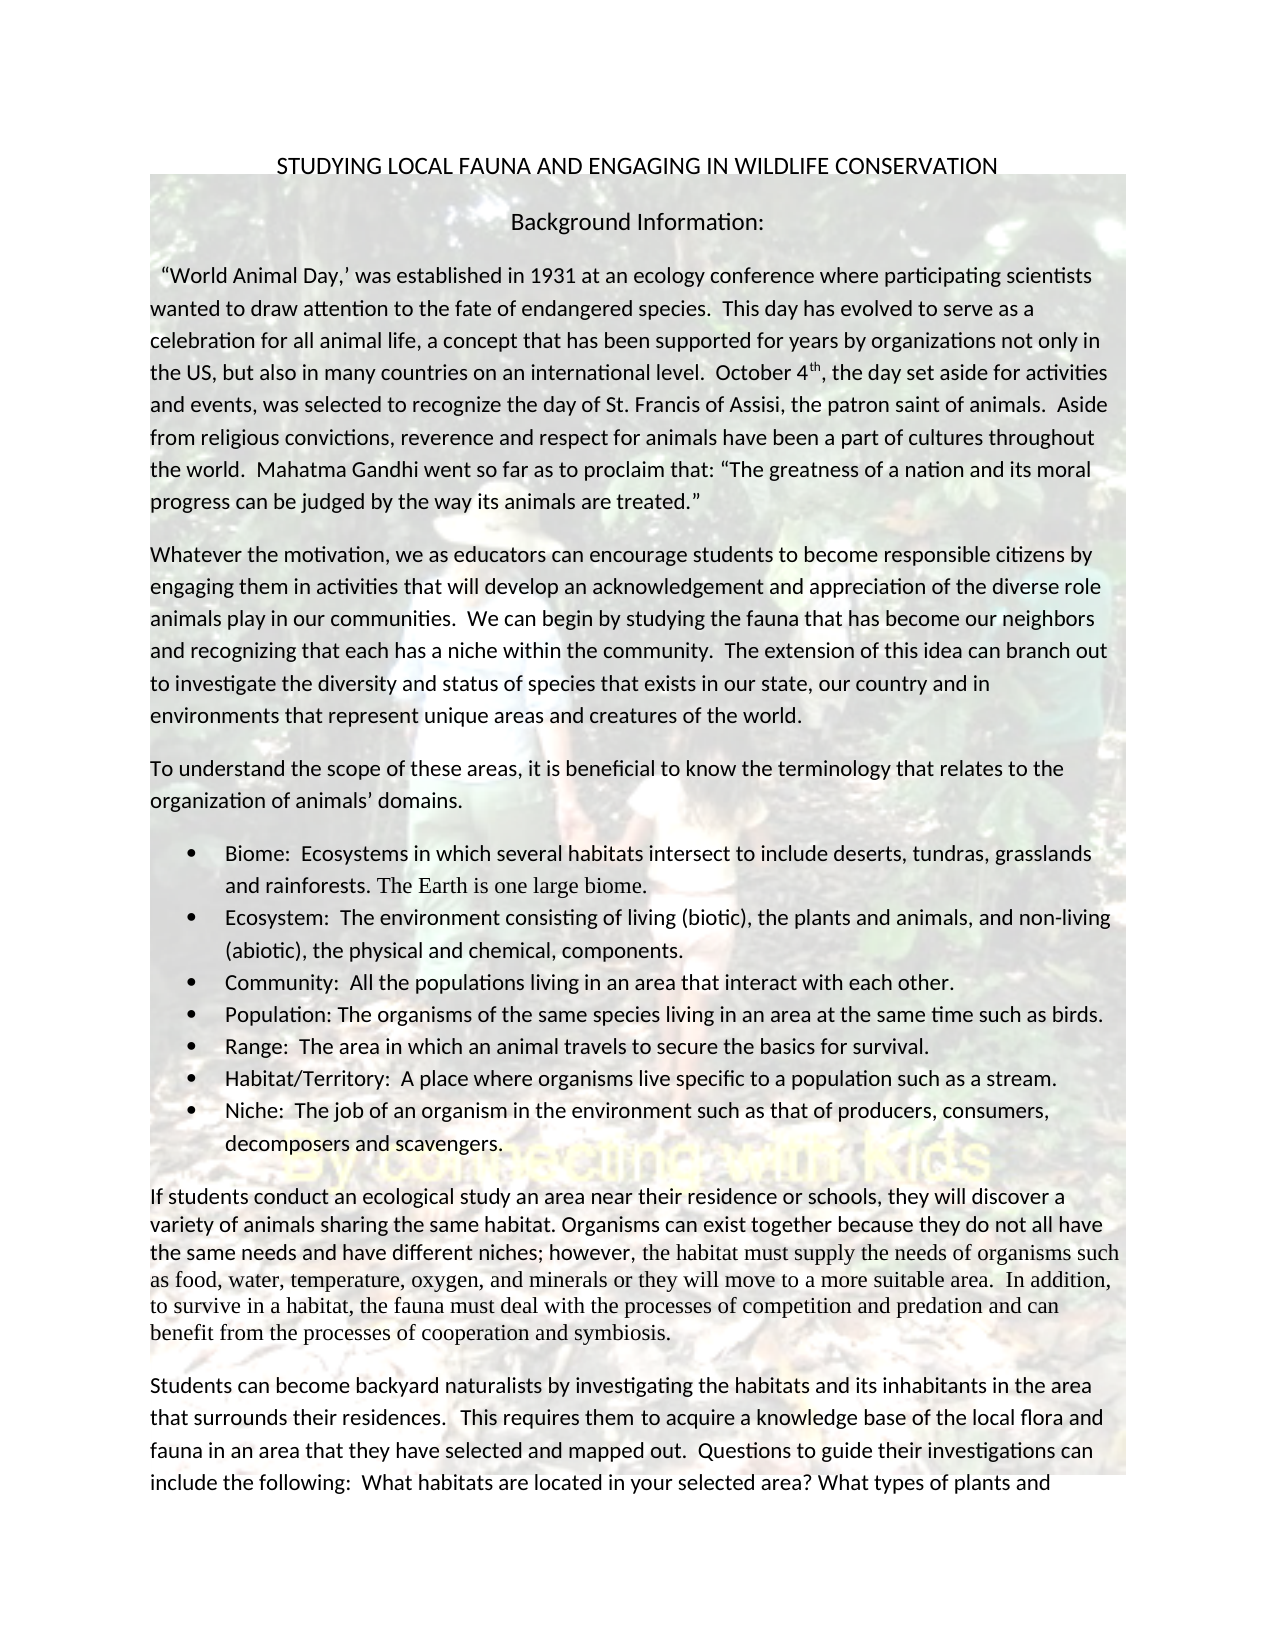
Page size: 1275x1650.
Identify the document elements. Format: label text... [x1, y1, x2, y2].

text If students conduct an ecological study an area near their residence or schools, they will discover a variety of animals sharing the same habitat. Organisms can exist together because they do not all have the same needs and have different niches; however, the habitat must supply the needs of organisms such as food, water, temperature, oxygen, and minerals or they will move to a more suitable area. In addition, to survive in a habitat, the fauna must deal with the processes of competition and predation and can benefit from the processes of cooperation and symbiosis. [150, 1182, 1125, 1345]
text STUDYING LOCAL FAUNA AND ENGAGING IN WILDLIFE CONSERVATION [150, 150, 1125, 181]
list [150, 1371, 1125, 1496]
list Ecosystem: The environment consisting of living (biotic), the plants and animals, and non-living (abiotic), the physical and chemical, components. [187, 903, 1125, 964]
list Range: The area in which an animal travels to secure the basics for survival. [187, 1032, 1125, 1060]
list Population: The organisms of the same species living in an area at the same time such as birds. [187, 1000, 1125, 1028]
text Background Information: [150, 206, 1125, 236]
text To understand the scope of these areas, it is beneficial to know the terminology that relates to the organization of animals’ domains. [150, 754, 1125, 814]
text “World Animal Day,’ was established in 1931 at an ecology conference where participating scientists wanted to draw attention to the fate of endangered species. This day has evolved to serve as a celebration for all animal life, a concept that has been supported for years by organizations not only in the US, but also in many countries on an international level. October 4th, the day set aside for activities and events, was selected to recognize the day of St. Francis of Assisi, the patron saint of animals. Aside from religious convictions, reverence and respect for animals have been a part of cultures throughout the world. Mahatma Gandhi went so far as to proclaim that: “The greatness of a nation and its moral progress can be judged by the way its animals are treated.” [150, 262, 1125, 515]
text Whatever the motivation, we as educators can encourage students to become responsible citizens by engaging them in activities that will develop an acknowledgement and appreciation of the diverse role animals play in our communities. We can begin by studying the fauna that has become our neighbors and recognizing that each has a niche within the community. The extension of this idea can branch out to investigate the diversity and status of species that exists in our state, our country and in environments that represent unique areas and creatures of the world. [150, 540, 1125, 729]
list Niche: The job of an organism in the environment such as that of producers, consumers, decomposers and scavengers. [187, 1097, 1125, 1157]
list Community: All the populations living in an area that interact with each other. [187, 968, 1125, 996]
list Biome: Ecosystems in which several habitats intersect to include deserts, tundras, grasslands and rainforests. The Earth is one large biome. [187, 839, 1125, 899]
list Habitat/Territory: A place where organisms live specific to a population such as a stream. [187, 1064, 1125, 1092]
